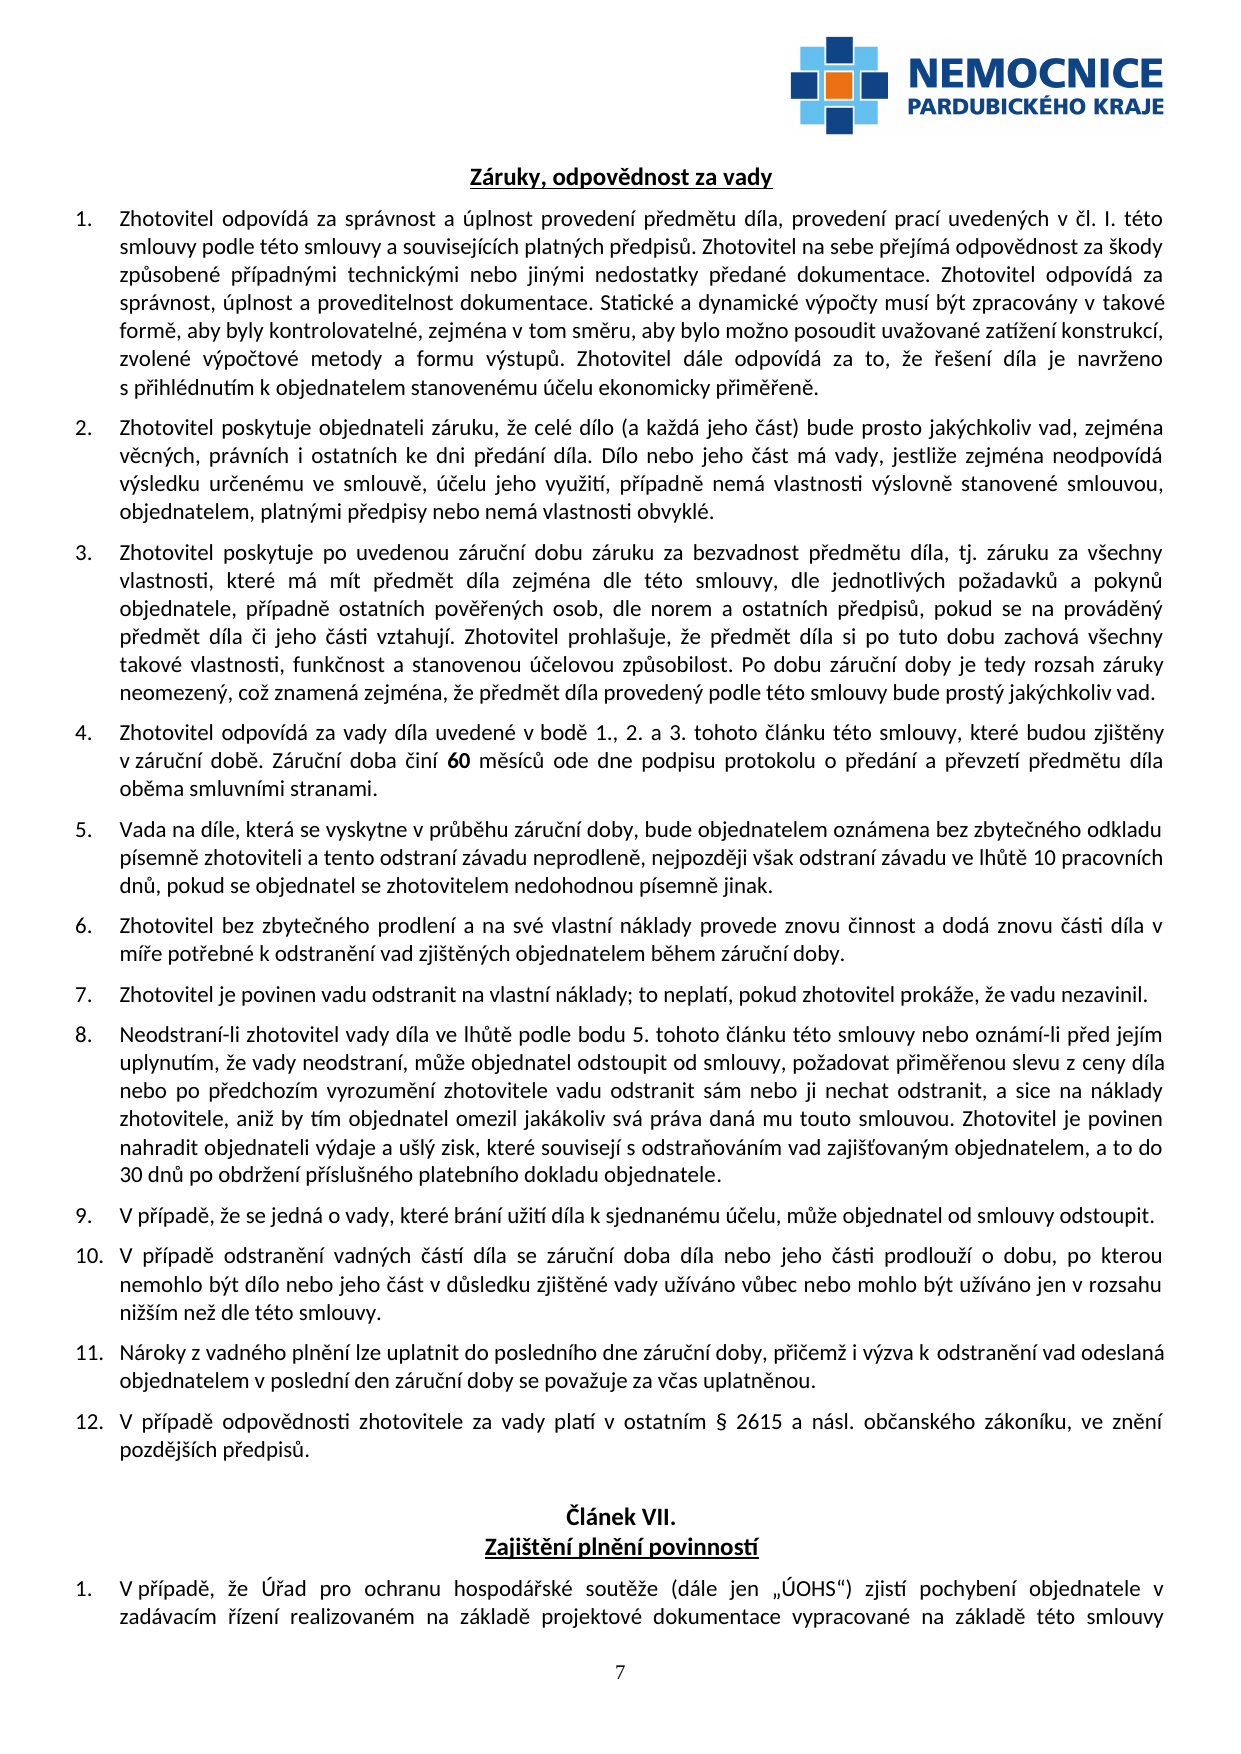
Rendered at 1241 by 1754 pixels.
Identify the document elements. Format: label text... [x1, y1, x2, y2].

list Zhotovitel poskytuje po uvedenou záruční dobu záruku za bezvadnost předmětu díla, tj. záruku za všechny vlastnosti, které má mít předmět díla zejména dle této smlouvy, dle jednotlivých požadavků a pokynů objednatele, případně ostatních pověřených osob, dle norem a ostatních předpisů, pokud se na prováděný předmět díla či jeho části vztahují. Zhotovitel prohlašuje, že předmět díla si po tuto dobu zachová všechny takové vlastnosti, funkčnost a stanovenou účelovou způsobilost. Po dobu záruční doby je tedy rozsah záruky neomezený, což znamená zejména, že předmět díla provedený podle této smlouvy bude prostý jakýchkoliv vad. [75, 538, 1165, 706]
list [75, 1574, 1165, 1630]
picture [789, 35, 1164, 136]
list V případě odstranění vadných částí díla se záruční doba díla nebo jeho části prodlouží o dobu, po kterou nemohlo být dílo nebo jeho část v důsledku zjištěné vady užíváno vůbec nebo mohlo být užíváno jen v rozsahu nižším než dle této smlouvy. [75, 1242, 1165, 1326]
list Vada na díle, která se vyskytne v průběhu záruční doby, bude objednatelem oznámena bez zbytečného odkladu písemně zhotoviteli a tento odstraní závadu neprodleně, nejpozději však odstraní závadu ve lhůtě 10 pracovních dnů, pokud se objednatel se zhotovitelem nedohodnou písemně jinak. [75, 815, 1165, 899]
list Zhotovitel je povinen vadu odstranit na vlastní náklady; to neplatí, pokud zhotovitel prokáže, že vadu nezavinil. [75, 980, 1165, 1008]
list Zhotovitel poskytuje objednateli záruku, že celé dílo (a každá jeho část) bude prosto jakýchkoliv vad, zejména věcných, právních i ostatních ke dni předání díla. Dílo nebo jeho část má vady, jestliže zejména neodpovídá výsledku určenému ve smlouvě, účelu jeho využití, případně nemá vlastnosti výslovně stanovené smlouvou, objednatelem, platnými předpisy nebo nemá vlastnosti obvyklé. [75, 413, 1165, 525]
list V případě odpovědnosti zhotovitele za vady platí v ostatním § 2615 a násl. občanského zákoníku, ve znění pozdějších předpisů. [75, 1407, 1165, 1463]
list Nároky z vadného plnění lze uplatnit do posledního dne záruční doby, přičemž i výzva k odstranění vad odeslaná objednatelem v poslední den záruční doby se považuje za včas uplatněnou. [75, 1338, 1165, 1394]
list Zhotovitel odpovídá za vady díla uvedené v bodě 1., 3. tohoto článku této smlouvy, které budou zjištěny v záruční době. Záruční doba činí 60 měsíců ode dne podpisu protokolu o předání a převzetí předmětu díla oběma smluvními stranami. [75, 718, 1165, 802]
list Neodstraní-li zhotovitel vady díla ve lhůtě podle bodu 5. tohoto článku této smlouvy nebo oznámí-li před jejím uplynutím, že vady neodstraní, může objednatel odstoupit od smlouvy, požadovat přiměřenou slevu z ceny díla nebo po předchozím vyrozumění zhotovitele vadu odstranit sám nebo ji nechat odstranit, a sice na náklady zhotovitele, aniž by tím objednatel omezil jakákoliv svá práva daná mu touto smlouvou. Zhotovitel je povinen nahradit objednateli výdaje a ušlý zisk, které souvisejí s odstraňováním vad zajišťovaným objednatelem, a to do 30 dnů po obdržení příslušného platebního dokladu objednatele. [75, 1021, 1165, 1189]
text Zajištění plnění povinností [75, 1531, 1168, 1562]
list Zhotovitel odpovídá za správnost a úplnost provedení předmětu díla, provedení prací uvedených v čl. I. této smlouvy podle této smlouvy a souvisejících platných předpisů. Zhotovitel na sebe přejímá odpovědnost za škody způsobené případnými technickými nebo jinými nedostatky předané dokumentace. Zhotovitel odpovídá za správnost, úplnost a proveditelnost dokumentace. Statické a dynamické výpočty musí být zpracovány v takové formě, aby byly kontrolovatelné, zejména v tom směru, aby bylo možno posoudit uvažované zatížení konstrukcí, zvolené výpočtové metody a formu výstupů. Zhotovitel dále odpovídá za to, že řešení díla je navrženo s přihlédnutím k objednatelem stanovenému účelu ekonomicky přiměřeně. [75, 204, 1165, 401]
text Článek VII. [75, 1501, 1168, 1531]
text Záruky, odpovědnost za vady [75, 161, 1168, 192]
list V případě, že se jedná o vady, které brání užití díla k sjednanému účelu, může objednatel od smlouvy odstoupit. [75, 1201, 1165, 1229]
list Zhotovitel bez zbytečného prodlení a na své vlastní náklady provede znovu činnost a dodá znovu části díla v míře potřebné k odstranění vad zjištěných objednatelem během záruční doby. [75, 911, 1165, 967]
